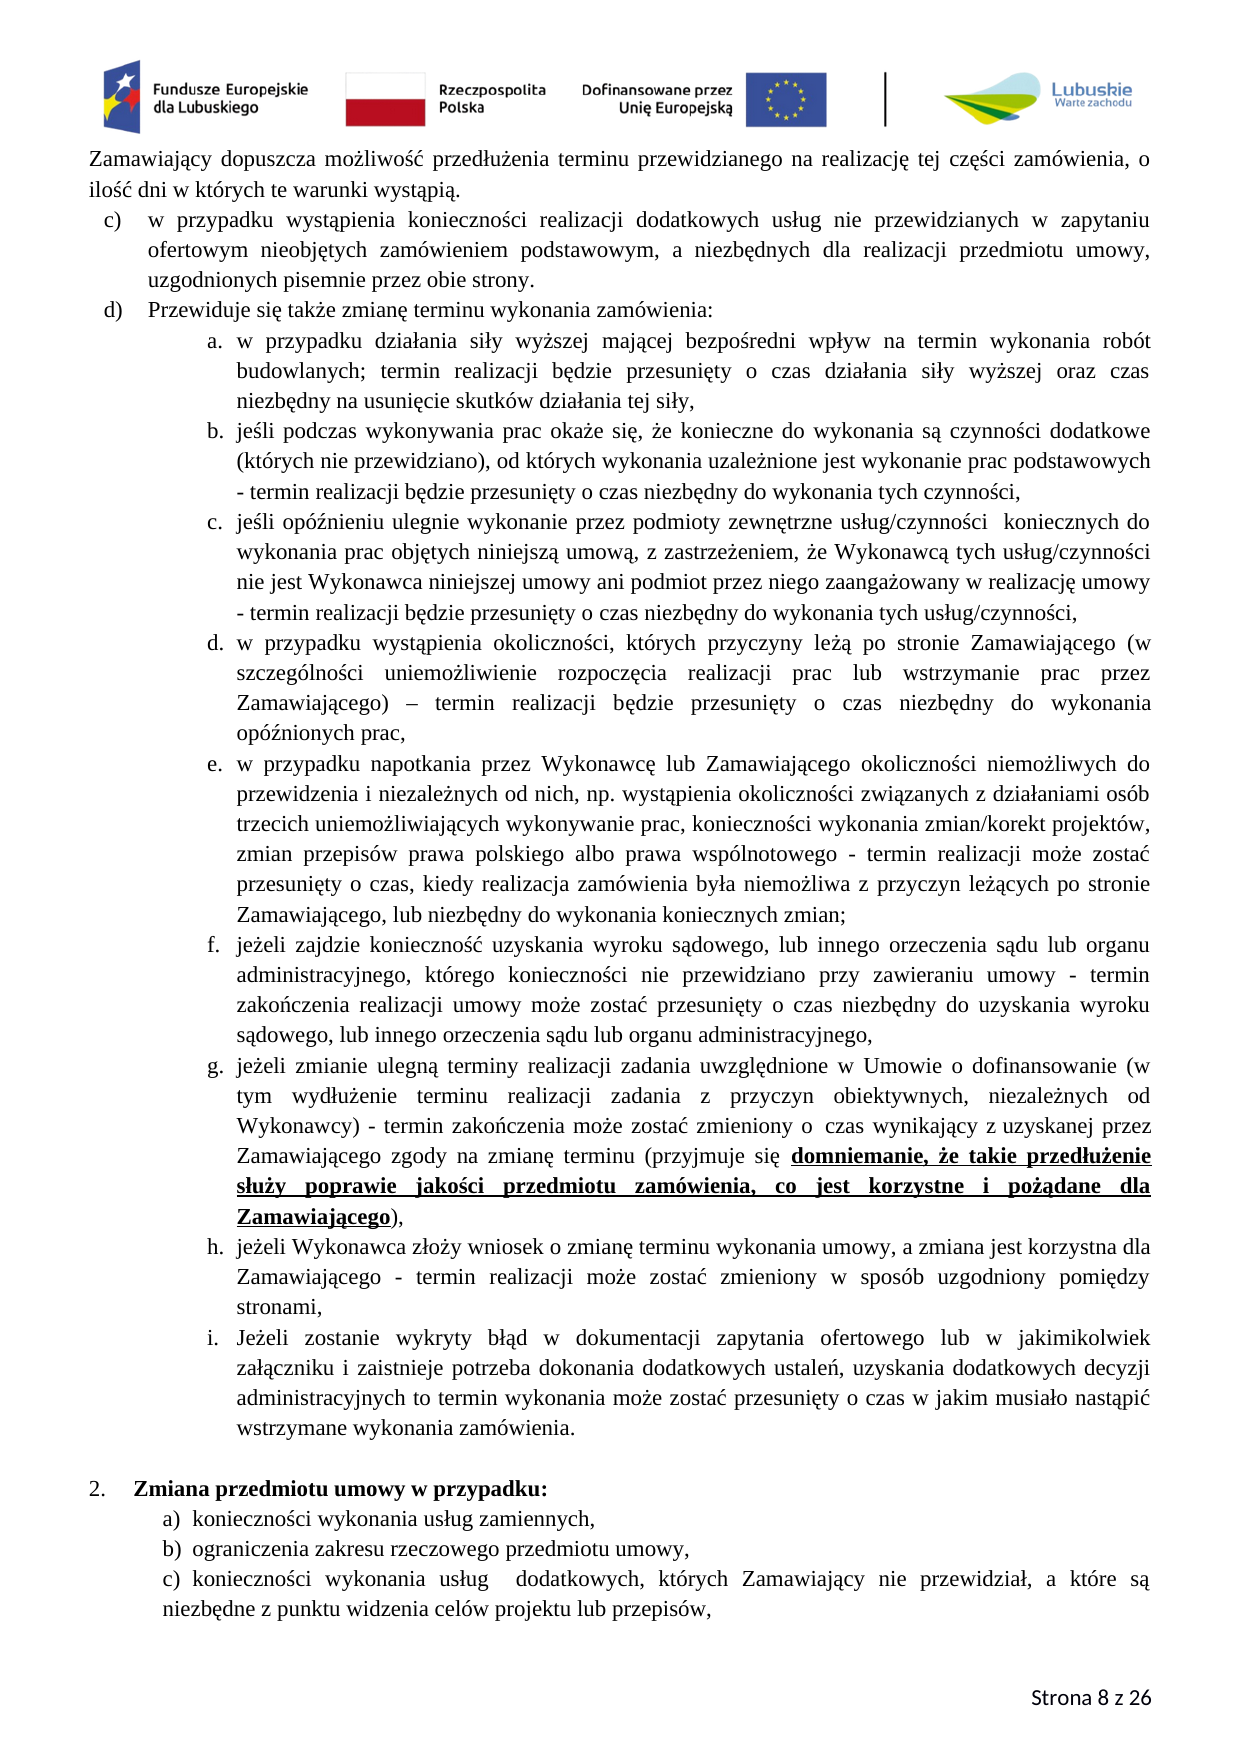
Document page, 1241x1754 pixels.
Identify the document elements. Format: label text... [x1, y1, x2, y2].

list ograniczenia zakresu rzeczowego przedmiotu umowy, [162, 1535, 1152, 1561]
list Przewiduje się także zmianę terminu wykonania zamówienia: [103, 296, 1152, 323]
list jeśli opóźnieniu ulegnie wykonanie przez podmioty zewnętrzne usług/czynności koniecznych do wykonania prac objętych niniejszą umową, z zastrzeżeniem, że Wykonawcą tych usług/czynności nie jest Wykonawca niniejszej umowy ani podmiot przez niego zaangażowany w realizację umowy - termin realizacji będzie przesunięty o czas niezbędny do wykonania tych usług/czynności, [207, 508, 1152, 625]
list konieczności wykonania usług zamiennych, [162, 1505, 1152, 1531]
list jeżeli zajdzie konieczność uzyskania wyroku sądowego, lub innego orzeczenia sądu lub organu administracyjnego, którego konieczności nie przewidziano przy zawieraniu umowy - termin zakończenia realizacji umowy może zostać przesunięty o czas niezbędny do uzyskania wyroku sądowego, lub innego orzeczenia sądu lub organu administracyjnego, [207, 931, 1152, 1048]
picture [88, 44, 1152, 146]
list konieczności wykonania usług dodatkowych, których Zamawiający nie przewidział, a które są niezbędne z punktu widzenia celów projektu lub przepisów, [162, 1565, 1152, 1622]
list Jeżeli zostanie wykryty błąd w dokumentacji zapytania ofertowego lub w jakimikolwiek załączniku i zaistnieje potrzeba dokonania dodatkowych ustaleń, uzyskania dodatkowych decyzji administracyjnych to termin wykonania może zostać przesunięty o czas w jakim musiało nastąpić wstrzymane wykonania zamówienia. [207, 1323, 1152, 1441]
list jeżeli Wykonawca złoży wniosek o zmianę terminu wykonania umowy, a zmiana jest korzystna dla Zamawiającego - termin realizacji może zostać zmieniony w sposób uzgodniony pomiędzy stronami, [207, 1233, 1152, 1320]
list jeżeli zmianie ulegną terminy realizacji zadania uwzględnione w Umowie o dofinansowanie (w tym wydłużenie terminu realizacji zadania z przyczyn obiektywnych, niezależnych od Wykonawcy) - termin zakończenia może zostać zmieniony o czas wynikający z uzyskanej przez Zamawiającego zgody na zmianę terminu (przyjmuje się domniemanie, że takie przedłużenie służy poprawie jakości przedmiotu zamówienia, co jest korzystne i pożądane dla Zamawiającego), [207, 1052, 1152, 1229]
text Zamawiający dopuszcza możliwość przedłużenia terminu przewidzianego na realizację tej części zamówienia, o ilość dni w których te warunki wystąpią. [89, 146, 1152, 202]
list Zmiana przedmiotu umowy w przypadku: [89, 1474, 1152, 1501]
list w przypadku wystąpienia konieczności realizacji dodatkowych usług nie przewidzianych w zapytaniu ofertowym nieobjętych zamówieniem podstawowym, a niezbędnych dla realizacji przedmiotu umowy, uzgodnionych pisemnie przez obie strony. [103, 206, 1152, 293]
list jeśli podczas wykonywania prac okaże się, że konieczne do wykonania są czynności dodatkowe (których nie przewidziano), od których wykonania uzależnione jest wykonanie prac podstawowych - termin realizacji będzie przesunięty o czas niezbędny do wykonania tych czynności, [207, 417, 1152, 504]
list w przypadku napotkania przez Wykonawcę lub Zamawiającego okoliczności niemożliwych do przewidzenia i niezależnych od nich, np. wystąpienia okoliczności związanych z działaniami osób trzecich uniemożliwiających wykonywanie prac, konieczności wykonania zmian/korekt projektów, zmian przepisów prawa polskiego albo prawa wspólnotowego - termin realizacji może zostać przesunięty o czas, kiedy realizacja zamówienia była niemożliwa z przyczyn leżących po stronie Zamawiającego, lub niezbędny do wykonania koniecznych zmian; [207, 749, 1152, 927]
list w przypadku działania siły wyższej mającej bezpośredni wpływ na termin wykonania robót budowlanych; termin realizacji będzie przesunięty o czas działania siły wyższej oraz czas niezbędny na usunięcie skutków działania tej siły, [207, 327, 1152, 413]
list w przypadku wystąpienia okoliczności, których przyczyny leżą po stronie Zamawiającego (w szczególności uniemożliwienie rozpoczęcia realizacji prac lub wstrzymanie prac przez Zamawiającego) – termin realizacji będzie przesunięty o czas niezbędny do wykonania opóźnionych prac, [207, 629, 1152, 746]
